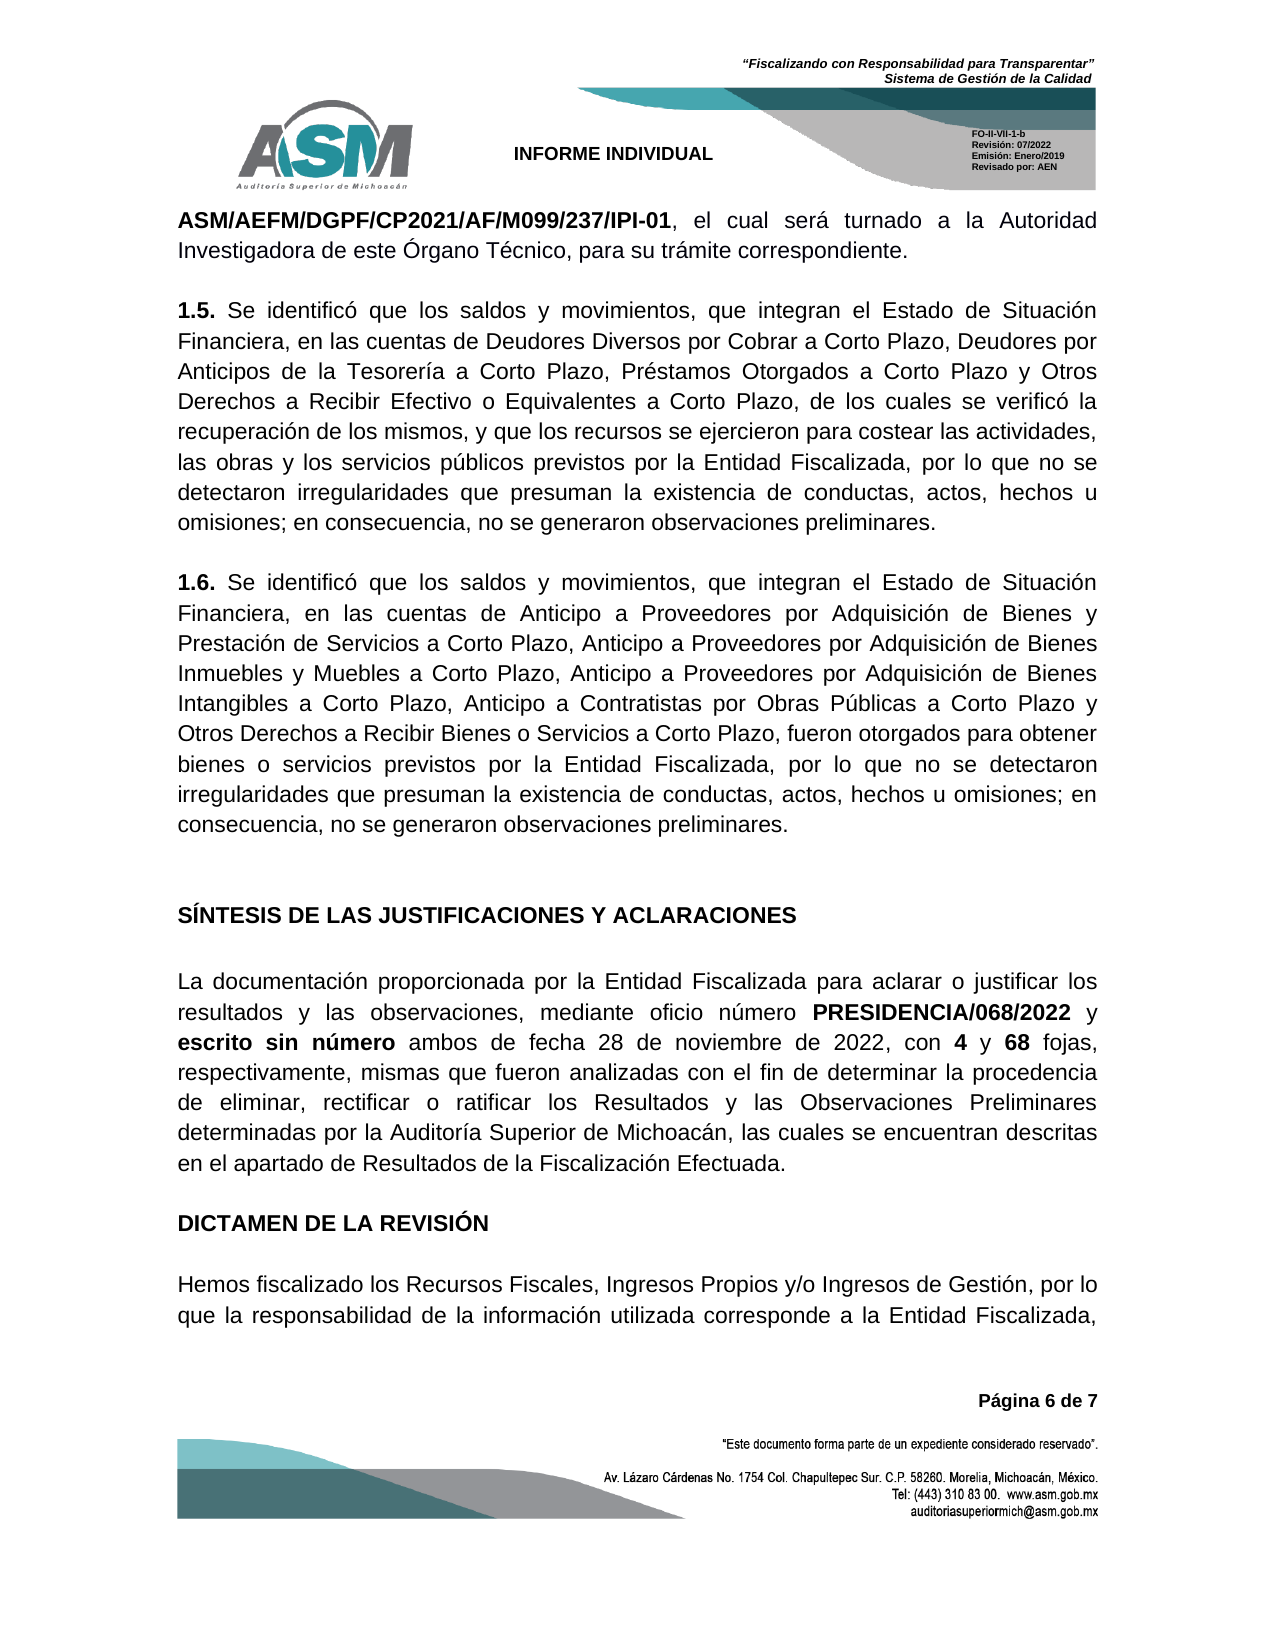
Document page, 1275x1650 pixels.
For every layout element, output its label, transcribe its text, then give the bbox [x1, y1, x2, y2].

text DICTAMEN DE LA REVISIÓN [177, 1210, 1098, 1236]
picture [177, 1439, 1098, 1519]
text 1.6. Se identificó que los saldos y movimientos, que integran el Estado de Situación Financiera, en las cuentas de Anticipo a Proveedores por Adquisición de Bienes y Prestación de Servicios a Corto Plazo, Anticipo a Proveedores por Adquisición de Bienes Inmuebles y Muebles a Corto Plazo, Anticipo a Proveedores por Adquisición de Bienes Intangibles a Corto Plazo, Anticipo a Contratistas por Obras Públicas a Corto Plazo y Otros Derechos a Recibir Bienes o Servicios a Corto Plazo, fueron otorgados para obtener bienes o servicios previstos por la Entidad Fiscalizada, por lo que no se detectaron irregularidades que presuman la existencia de conductas, actos, hechos u omisiones; en consecuencia, no se generaron observaciones preliminares. [177, 569, 1098, 837]
text 1.5. Se identificó que los saldos y movimientos, que integran el Estado de Situación Financiera, en las cuentas de Deudores Diversos por Cobrar a Corto Plazo, Deudores por Anticipos de la Tesorería a Corto Plazo, Préstamos Otorgados a Corto Plazo y Otros Derechos a Recibir Efectivo o Equivalentes a Corto Plazo, de los cuales se verificó la recuperación de los mismos, y que los recursos se ejercieron para costear las actividades, las obras y los servicios públicos previstos por la Entidad Fiscalizada, por lo que no se detectaron irregularidades que presuman la existencia de conductas, actos, hechos u omisiones; en consecuencia, no se generaron observaciones preliminares. [177, 297, 1098, 535]
subtitle SÍNTESIS DE LAS JUSTIFICACIONES Y ACLARACIONES [177, 902, 1098, 928]
text La documentación proporcionada por la Entidad Fiscalizada para aclarar o justificar los resultados y las observaciones, mediante oficio número PRESIDENCIA/068/2022 y escrito sin número ambos de fecha 28 de noviembre de 2022, con 4 y 68 fojas, respectivamente, mismas que fueron analizadas con el fin de determinar la procedencia de eliminar, rectificar o ratificar los Resultados y las Observaciones Preliminares determinadas por la Auditoría Superior de Michoacán, las cuales se encuentran descritas en el apartado de Resultados de la Fiscalización Efectuada. [177, 968, 1098, 1176]
